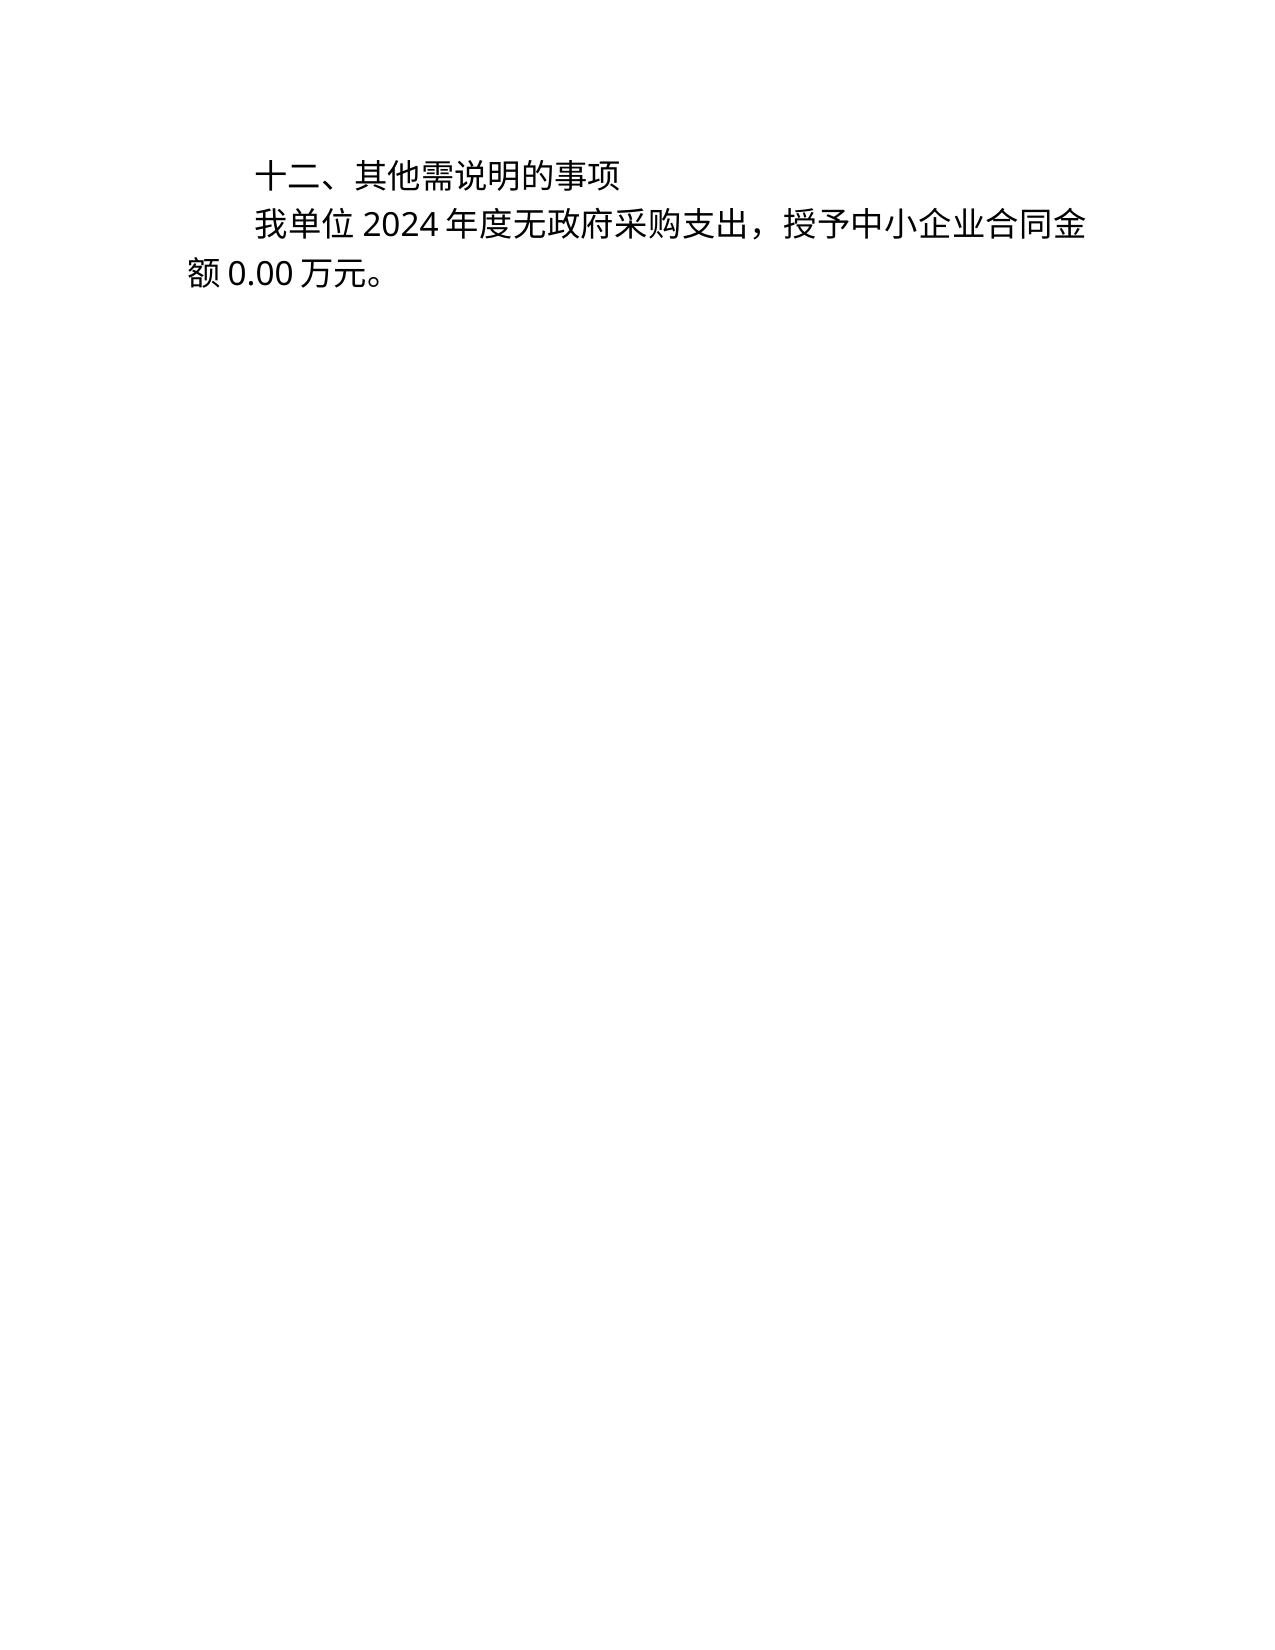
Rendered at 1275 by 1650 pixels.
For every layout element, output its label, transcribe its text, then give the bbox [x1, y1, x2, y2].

text 十二、其他需说明的事项 [187, 150, 1087, 198]
text 我单位2024年度无政府采购支出，授予中小企业合同金额0.00万元。 [187, 198, 1087, 295]
